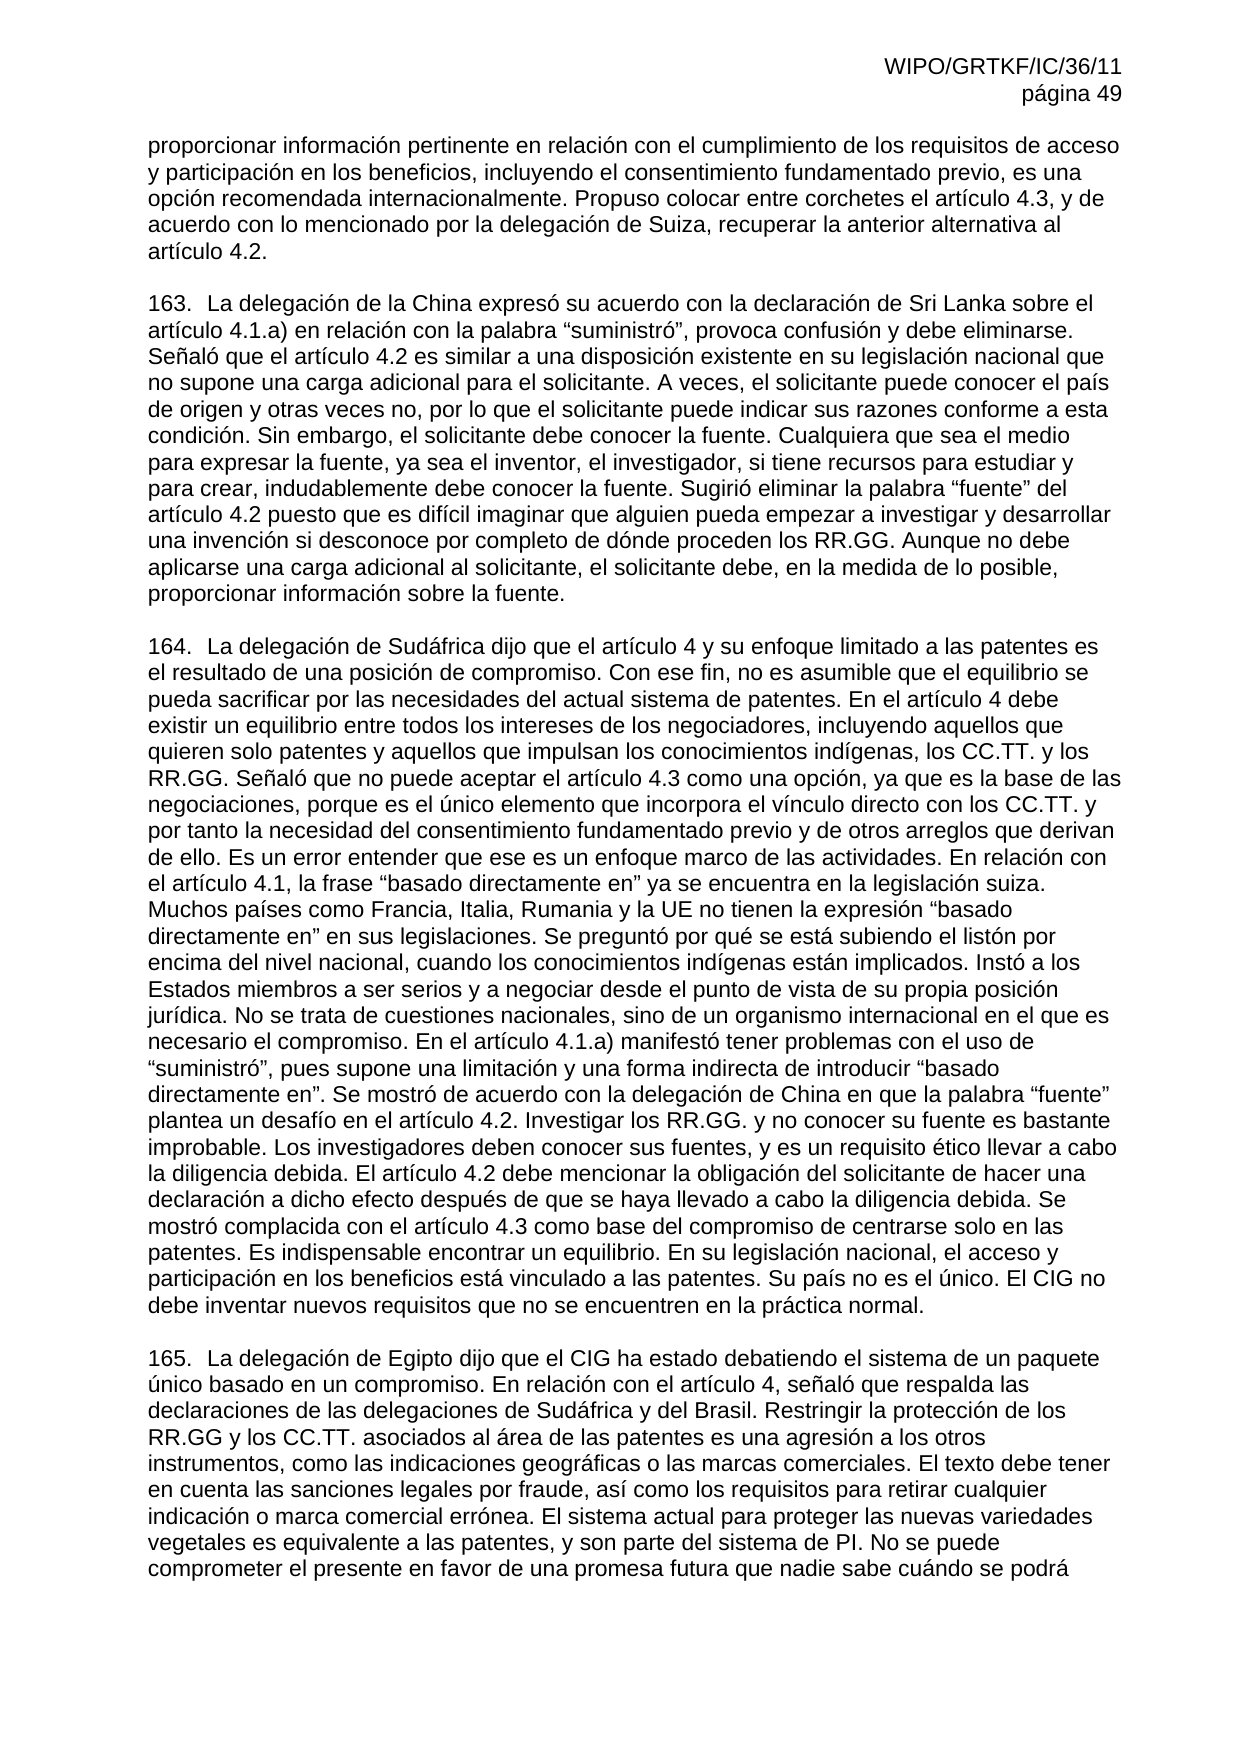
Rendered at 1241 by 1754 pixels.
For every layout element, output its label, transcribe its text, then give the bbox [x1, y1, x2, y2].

list La delegación de Sudáfrica dijo que el artículo 4 y su enfoque limitado a las patentes es el resultado de una posición de compromiso. Con ese fin, no es asumible que el equilibrio se pueda sacrificar por las necesidades del actual sistema de patentes. En el artículo 4 debe existir un equilibrio entre todos los intereses de los negociadores, incluyendo aquellos que quieren solo patentes y aquellos que impulsan los conocimientos indígenas, los CC.TT. y los RR.GG. Señaló que no puede aceptar el artículo 4.3 como una opción, ya que es la base de las negociaciones, porque es el único elemento que incorpora el vínculo directo con los CC.TT. y por tanto la necesidad del consentimiento fundamentado previo y de otros arreglos que derivan de ello. Es un error entender que ese es un enfoque marco de las actividades. En relación con el artículo 4.1, la frase “basado directamente en” ya se encuentra en la legislación suiza. Muchos países como Francia, Italia, Rumania y la UE no tienen la expresión “basado directamente en” en sus legislaciones. Se preguntó por qué se está subiendo el listón por encima del nivel nacional, cuando los conocimientos indígenas están implicados. Instó a los Estados miembros a ser serios y a negociar desde el punto de vista de su propia posición jurídica. No se trata de cuestiones nacionales, sino de un organismo internacional en el que es necesario el compromiso. En el artículo 4.1.a) manifestó tener problemas con el uso de “suministró”, pues supone una limitación y una forma indirecta de introducir “basado directamente en”. Se mostró de acuerdo con la delegación de China en que la palabra “fuente” plantea un desafío en el artículo 4.2. Investigar los RR.GG. y no conocer su fuente es bastante improbable. Los investigadores deben conocer sus fuentes, y es un requisito ético llevar a cabo la diligencia debida. El artículo 4.2 debe mencionar la obligación del solicitante de hacer una declaración a dicho efecto después de que se haya llevado a cabo la diligencia debida. Se mostró complacida con el artículo 4.3 como base del compromiso de centrarse solo en las patentes. Es indispensable encontrar un equilibrio. En su legislación nacional, el acceso y participación en los beneficios está vinculado a las patentes. Su país no es el único. El CIG no debe inventar nuevos requisitos que no se encuentren en la práctica normal. [148, 633, 1122, 1318]
list La delegación de la China expresó su acuerdo con la declaración de Sri Lanka sobre el artículo 4.1.a) en relación con la palabra “suministró”, provoca confusión y debe eliminarse. Señaló que el artículo 4.2 es similar a una disposición existente en su legislación nacional que no supone una carga adicional para el solicitante. A veces, el solicitante puede conocer el país de origen y otras veces no, por lo que el solicitante puede indicar sus razones conforme a esta condición. Sin embargo, el solicitante debe conocer la fuente. Cualquiera que sea el medio para expresar la fuente, ya sea el inventor, el investigador, si tiene recursos para estudiar y para crear, indudablemente debe conocer la fuente. Sugirió eliminar la palabra “fuente” del artículo 4.2 puesto que es difícil imaginar que alguien pueda empezar a investigar y desarrollar una invención si desconoce por completo de dónde proceden los RR.GG. Aunque no debe aplicarse una carga adicional al solicitante, el solicitante debe, en la medida de lo posible, proporcionar información sobre la fuente. [148, 290, 1122, 607]
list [148, 1344, 1122, 1582]
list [148, 132, 1122, 264]
